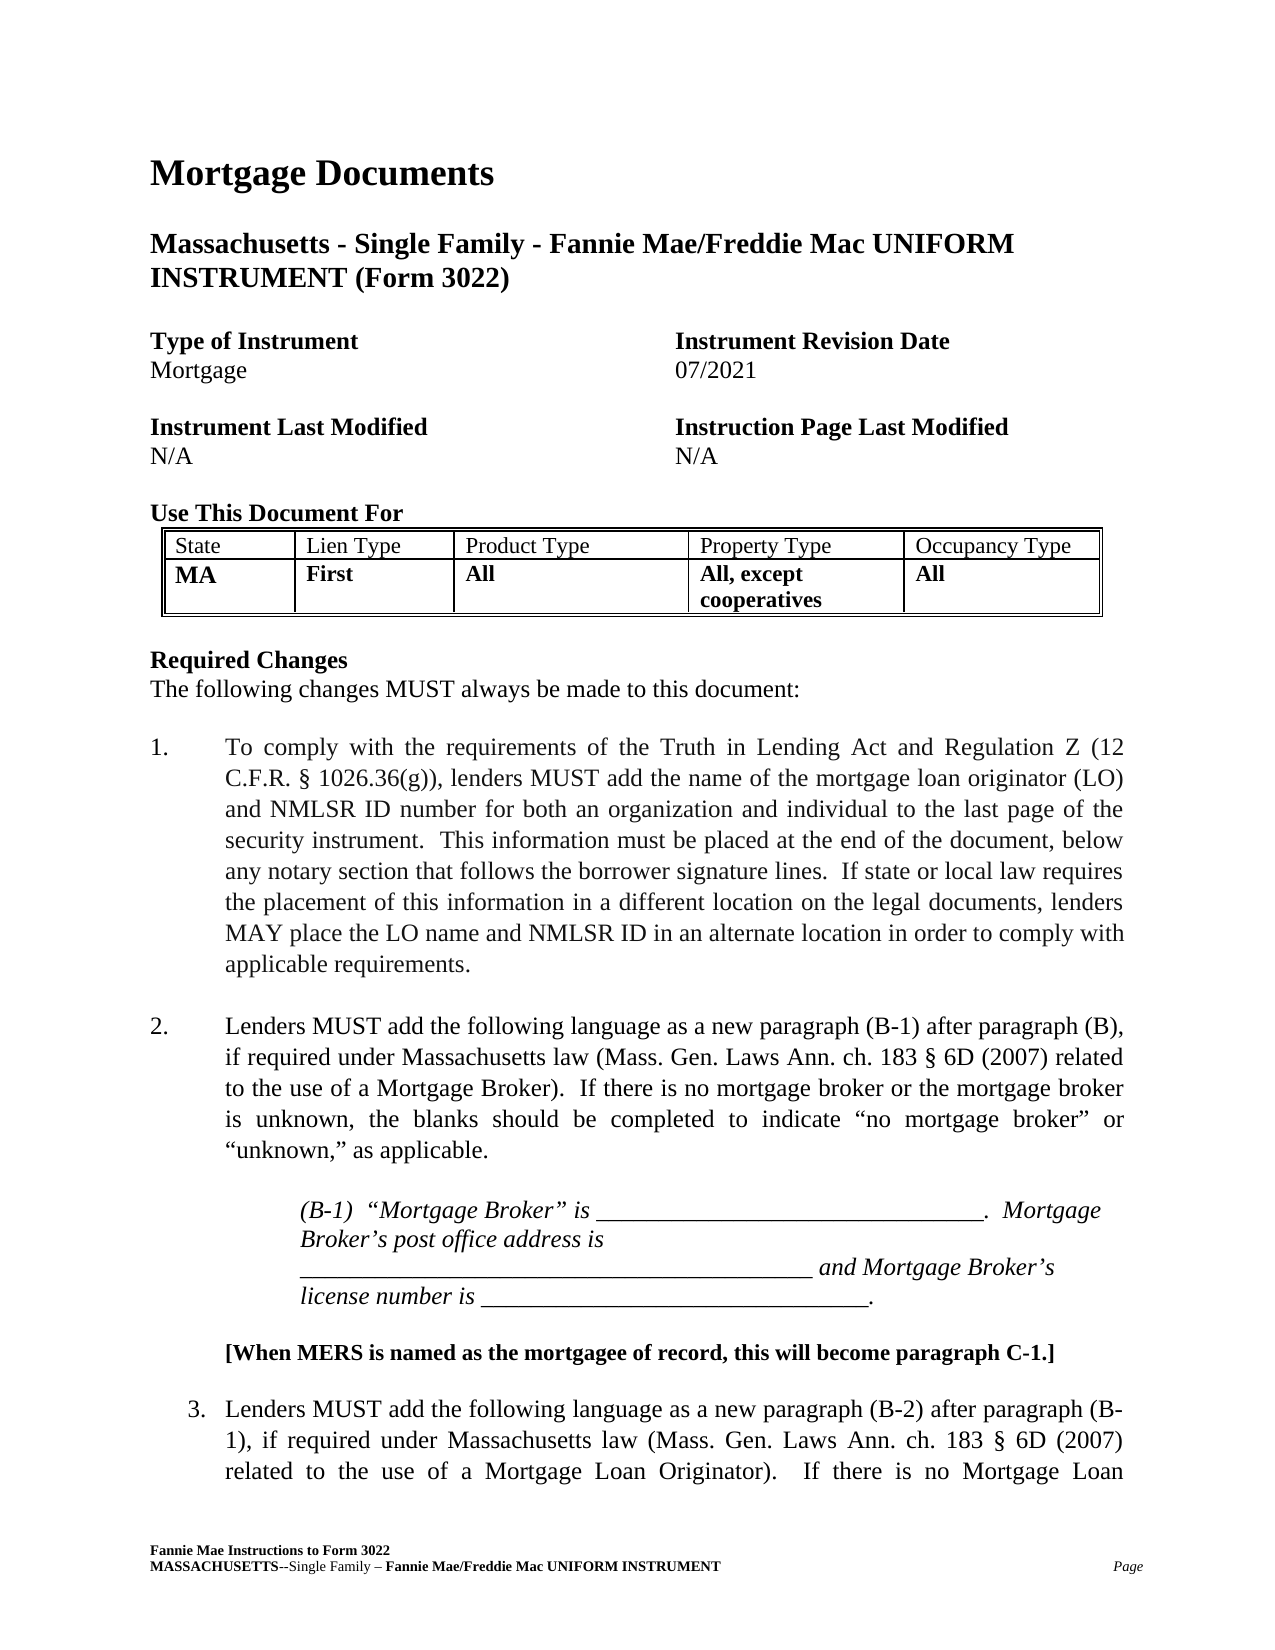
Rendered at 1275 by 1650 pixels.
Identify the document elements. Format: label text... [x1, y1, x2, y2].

text Type of Instrument Instrument Revision Date [150, 326, 1125, 355]
text Mortgage 07/2021 [150, 355, 1125, 384]
text The following changes MUST always be made to this document: [150, 674, 1125, 703]
text Mortgage Documents [150, 150, 1125, 193]
table_cell All [455, 560, 688, 612]
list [187, 1394, 1125, 1485]
table_header Lien Type [296, 532, 453, 558]
list Lenders MUST add the following language as a new paragraph (B-1) after paragraph (B), if required under Massachusetts law (Mass. Gen. Laws Ann. ch. 183 § 6D (2007) related to the use of a Mortgage Broker). If there is no mortgage broker or the mortgage broker is unknown, the blanks should be completed to indicate “no mortgage broker” or “unknown,” as applicable. [150, 1011, 1125, 1164]
text [When MERS is named as the mortgagee of record, this will become paragraph C-1.] [150, 1339, 1125, 1365]
table_header Property Type [689, 532, 903, 558]
table_cell MA [166, 560, 294, 612]
text (B-1) “Mortgage Broker” is _______________________________. Mortgage Broker’s post office address is _________________________________________ and Mortgage Broker’s license number is _______________________________. [300, 1195, 1125, 1310]
table_header Product Type [455, 532, 688, 558]
table_header Occupancy Type [905, 532, 1099, 558]
table_header State [166, 532, 294, 558]
text N/A N/A [150, 441, 1125, 469]
list To comply with the requirements of the Truth in Lending Act and Regulation Z (12 C.F.R. § 1026.36(g)), lenders MUST add the name of the mortgage loan originator (LO) and NMLSR ID number for both an organization and individual to the last page of the security instrument. This information must be placed at the end of the document, below any notary section that follows the borrower signature lines. If state or local law requires the placement of this information in a different location on the legal documents, lenders MAY place the LO name and NMLSR ID in an alternate location in order to comply with applicable requirements. [150, 732, 1125, 978]
text Use This Document For [150, 498, 1125, 527]
text Instrument Last Modified Instruction Page Last Modified [150, 412, 1125, 441]
table_cell All, except cooperatives [689, 560, 903, 612]
text Required Changes [150, 645, 1125, 674]
text - Single Family - Fannie Mae/Freddie Mac UNIFORM INSTRUMENT (Form 3022) [150, 226, 1125, 293]
table_cell All [905, 560, 1099, 612]
table_cell First [296, 560, 453, 612]
